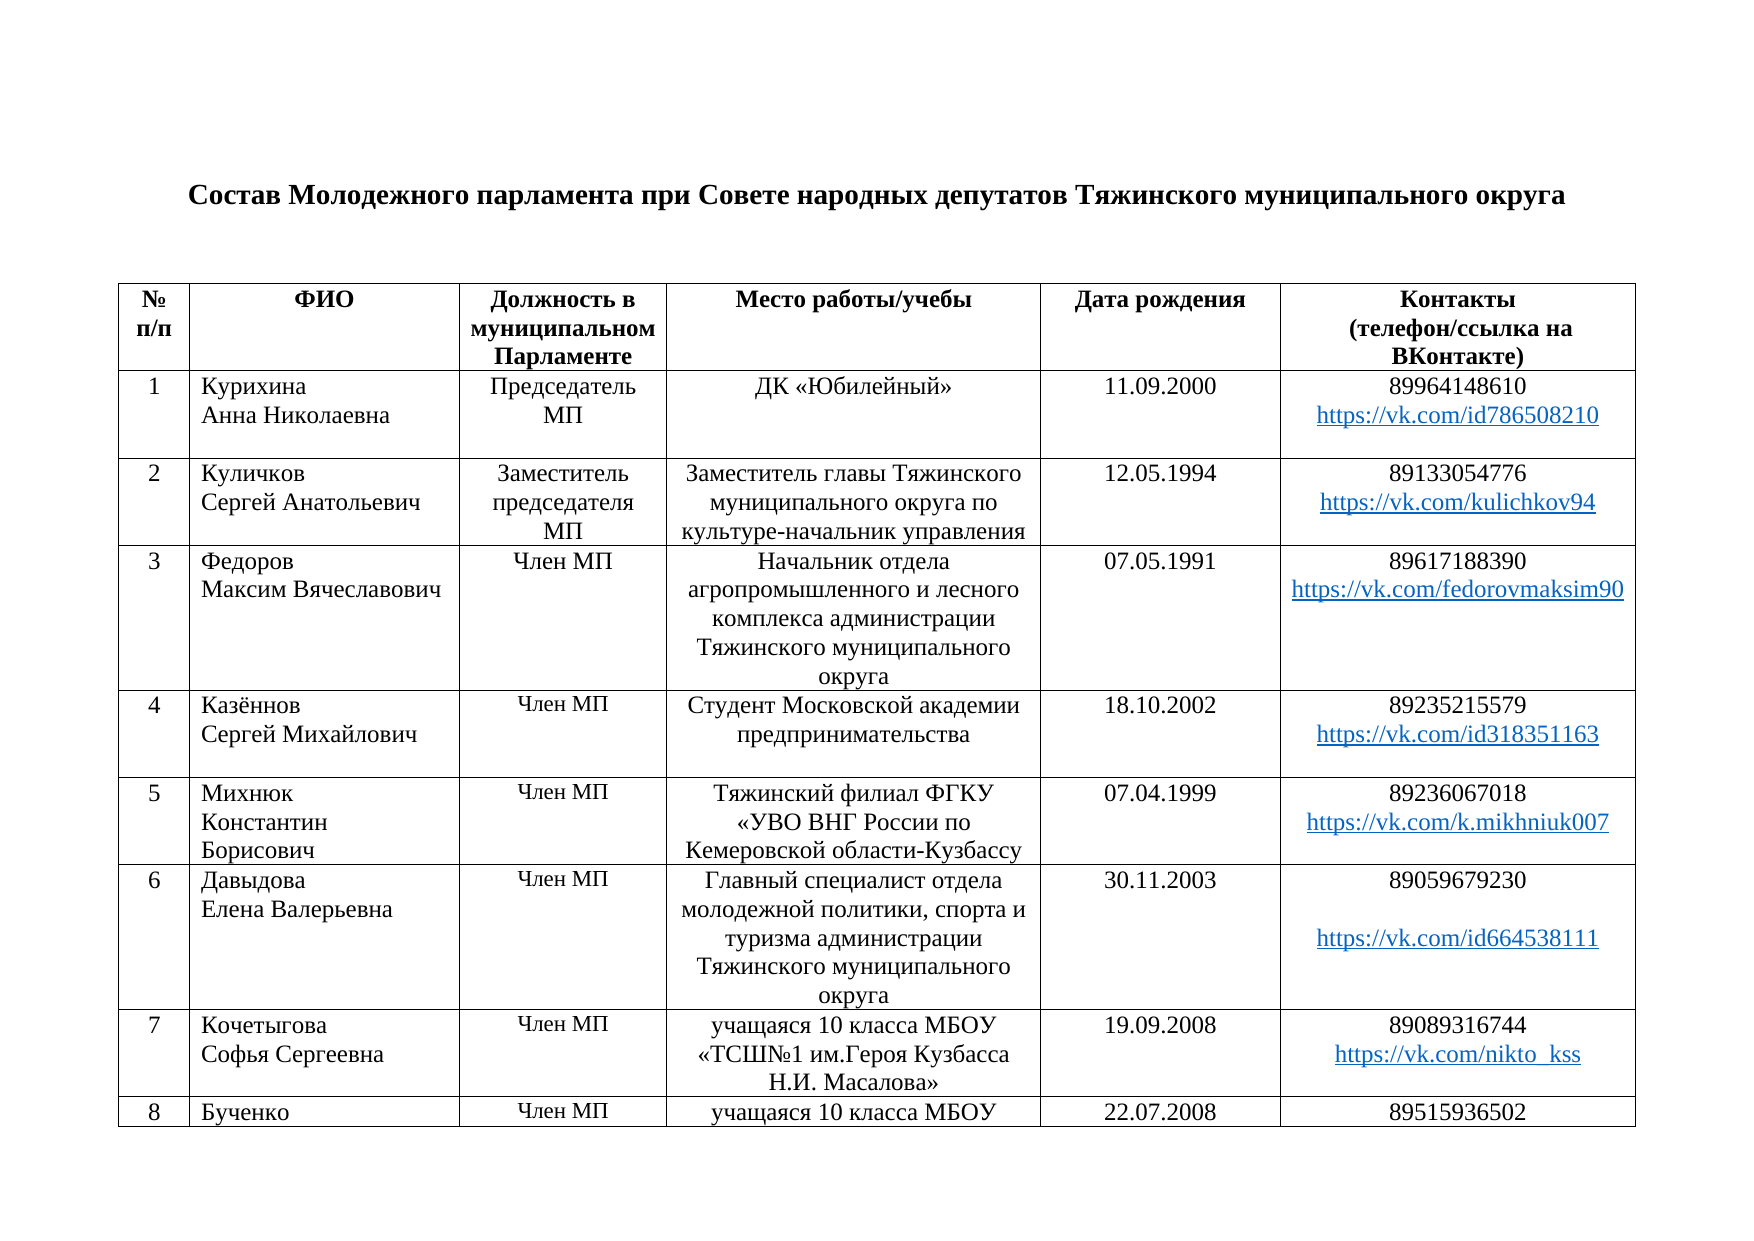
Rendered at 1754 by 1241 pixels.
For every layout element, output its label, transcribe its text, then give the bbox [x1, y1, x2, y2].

table_cell 19.09.2008 [1041, 1010, 1280, 1096]
table_cell Председатель МП [460, 371, 666, 457]
table_cell 07.05.1991 [1041, 546, 1280, 689]
table_header Дата рождения [1041, 284, 1280, 370]
table_cell 89089316744 https://vk.com/nikto_kss [1281, 1010, 1635, 1096]
table_cell 89235215579 https://vk.com/id318351163 [1281, 691, 1635, 777]
table_cell Главный специалист отдела молодежной политики, спорта и туризма администрации Тяжинского муниципального округа [667, 865, 1040, 1009]
table_cell 5 [119, 778, 189, 864]
table_cell Заместитель главы Тяжинского муниципального округа по культуре-начальник управления [667, 459, 1040, 545]
table_cell Студент Московской академии предпринимательства [667, 691, 1040, 777]
table_cell 8 [119, 1097, 189, 1126]
table_cell 6 [119, 865, 189, 1009]
table_cell Михнюк Константин Борисович [190, 778, 459, 864]
table_cell 2 [119, 459, 189, 545]
table_cell 7 [119, 1010, 189, 1096]
table_cell Тяжинский филиал ФГКУ «УВО ВНГ России по Кемеровской области-Кузбассу [667, 778, 1040, 864]
table_cell 89133054776 https://vk.com/kulichkov94 [1281, 459, 1635, 545]
table_cell Член МП [460, 778, 666, 864]
table_cell 89617188390 https://vk.com/fedorovmaksim90 [1281, 546, 1635, 689]
table_cell 07.04.1999 [1041, 778, 1280, 864]
table_cell 4 [119, 691, 189, 777]
table_cell Кочетыгова Софья Сергеевна [190, 1010, 459, 1096]
table_header Должность в муниципальном Парламенте [460, 284, 666, 370]
table_cell Курихина Анна Николаевна [190, 371, 459, 457]
table_cell 89236067018 https://vk.com/k.mikhniuk007 [1281, 778, 1635, 864]
table_cell Член МП [460, 1097, 666, 1126]
table_cell 3 [119, 546, 189, 689]
table_cell 11.09.2000 [1041, 371, 1280, 457]
table_cell 18.10.2002 [1041, 691, 1280, 777]
table_cell Член МП [460, 1010, 666, 1096]
table_cell Казённов Сергей Михайлович [190, 691, 459, 777]
table_cell Куличков Сергей Анатольевич [190, 459, 459, 545]
table_cell Член МП [460, 865, 666, 1009]
table_cell ДК «Юбилейный» [667, 371, 1040, 457]
table_cell 89964148610 https://vk.com/id786508210 [1281, 371, 1635, 457]
table_header Место работы/учебы [667, 284, 1040, 370]
table_cell 22.07.2008 [1041, 1097, 1280, 1126]
table_cell Член МП [460, 546, 666, 689]
table_cell Заместитель председателя МП [460, 459, 666, 545]
text Состав Молодежного парламента при Совете народных депутатов Тяжинского муниципального округа [118, 177, 1636, 211]
table_cell Начальник отдела агропромышленного и лесного комплекса администрации Тяжинского муниципального округа [667, 546, 1040, 689]
table_cell Член МП [460, 691, 666, 777]
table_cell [667, 1097, 1040, 1126]
table_header № п/п [119, 284, 189, 370]
table_cell Давыдова Елена Валерьевна [190, 865, 459, 1009]
table_cell 12.05.1994 [1041, 459, 1280, 545]
table_cell 1 [119, 371, 189, 457]
table_cell 30.11.2003 [1041, 865, 1280, 1009]
table_cell Федоров Максим Вячеславович [190, 546, 459, 689]
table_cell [190, 1097, 459, 1126]
table_cell 89059679230 https://vk.com/id664538111 [1281, 865, 1635, 1009]
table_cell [1281, 1097, 1635, 1126]
table_header ФИО [190, 284, 459, 370]
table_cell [667, 1010, 1040, 1096]
table_header Контакты (телефон/ссылка на ВКонтакте) [1281, 284, 1635, 370]
